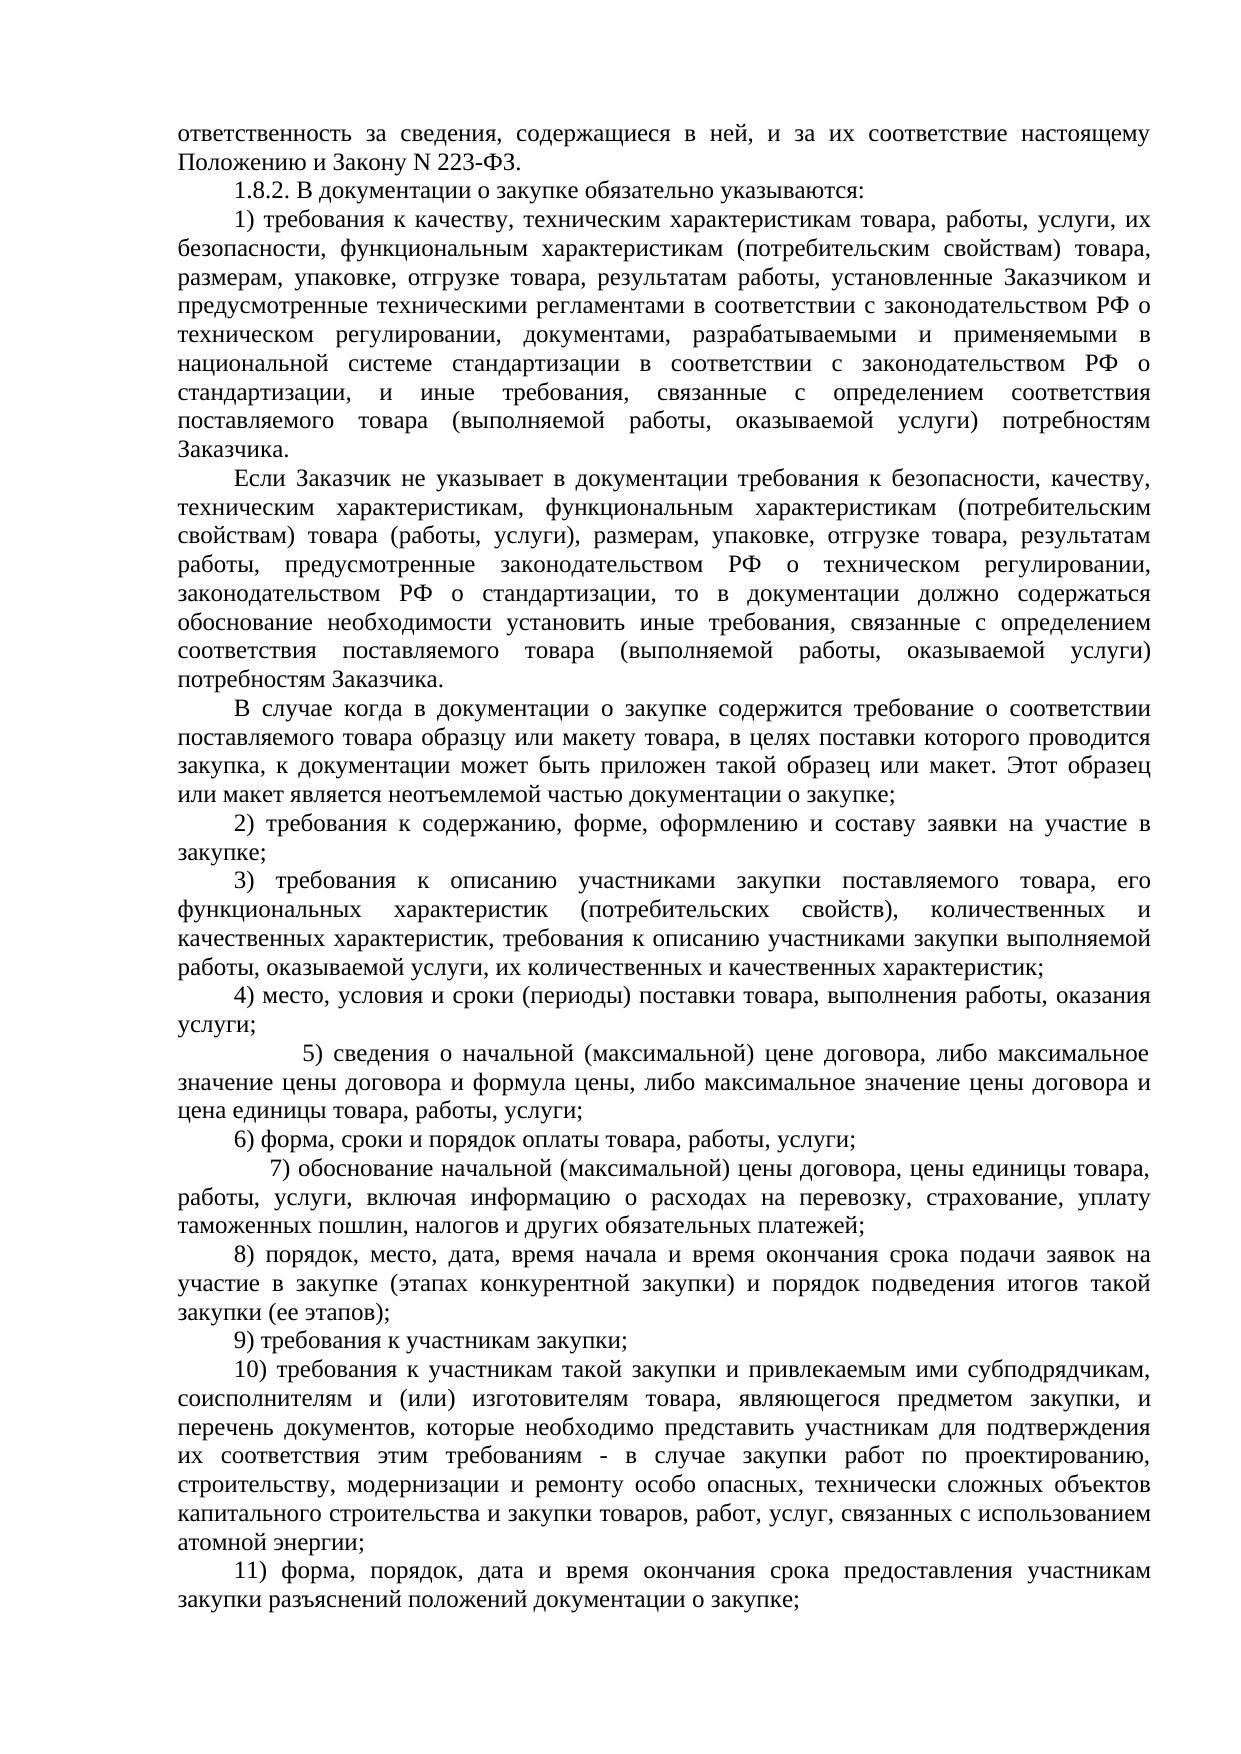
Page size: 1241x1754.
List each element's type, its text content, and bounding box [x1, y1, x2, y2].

text 10) требования к участникам такой закупки и привлекаемым ими субподрядчикам, соисполнителям и (или) изготовителям товара, являющегося предметом закупки, и перечень документов, которые необходимо представить участникам для подтверждения их соответствия этим требованиям - в случае закупки работ по проектированию, строительству, модернизации и ремонту особо опасных, технически сложных объектов капитального строительства и закупки товаров, работ, услуг, связанных с использованием атомной энергии; [177, 1354, 1152, 1556]
text 3) требования к описанию участниками закупки поставляемого товара, его функциональных характеристик (потребительских свойств), количественных и качественных характеристик, требования к описанию участниками закупки выполняемой работы, оказываемой услуги, их количественных и качественных характеристик; [177, 866, 1152, 981]
text Если Заказчик не указывает в документации требования к безопасности, качеству, техническим характеристикам, функциональным характеристикам (потребительским свойствам) товара (работы, услуги), размерам, упаковке, отгрузке товара, результатам работы, предусмотренные законодательством РФ о техническом регулировании, законодательством РФ о стандартизации, то в документации должно содержаться обоснование необходимости установить иные требования, связанные с определением соответствия поставляемого товара (выполняемой работы, оказываемой услуги) потребностям Заказчика. [177, 463, 1152, 693]
text 8) порядок, место, дата, время начала и время окончания срока подачи заявок на участие в закупке (этапах конкурентной закупки) и порядок подведения итогов такой закупки (ее этапов); [177, 1239, 1152, 1326]
text 5) сведения о начальной (максимальной) цене договора, либо максимальное значение цены договора и формула цены, либо максимальное значение цены договора и цена единицы товара, работы, услуги; [177, 1038, 1152, 1124]
text 9) требования к участникам закупки; [177, 1326, 1152, 1354]
text 6) форма, сроки и порядок оплаты товара, работы, услуги; [177, 1124, 1152, 1153]
text 4) место, условия и сроки (периоды) поставки товара, выполнения работы, оказания услуги; [177, 981, 1152, 1038]
text 7) обоснование начальной (максимальной) цены договора, цены единицы товара, работы, услуги, включая информацию о расходах на перевозку, страхование, уплату таможенных пошлин, налогов и других обязательных платежей; [177, 1153, 1152, 1239]
text 11) форма, порядок, дата и время окончания срока предоставления участникам закупки разъяснений положений документации о закупке; [177, 1556, 1152, 1613]
text 1.8.2. В документации о закупке обязательно указываются: [177, 176, 1152, 204]
text В случае когда в документации о закупке содержится требование о соответствии поставляемого товара образцу или макету товара, в целях поставки которого проводится закупка, к документации может быть приложен такой образец или макет. Этот образец или макет является неотъемлемой частью документации о закупке; [177, 693, 1152, 808]
text 2) требования к содержанию, форме, оформлению и составу заявки на участие в закупке; [177, 808, 1152, 866]
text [177, 118, 1152, 176]
text 1) требования к качеству, техническим характеристикам товара, работы, услуги, их безопасности, функциональным характеристикам (потребительским свойствам) товара, размерам, упаковке, отгрузке товара, результатам работы, установленные Заказчиком и предусмотренные техническими регламентами в соответствии с законодательством РФ о техническом регулировании, документами, разрабатываемыми и применяемыми в национальной системе стандартизации в соответствии с законодательством РФ о стандартизации, и иные требования, связанные с определением соответствия поставляемого товара (выполняемой работы, оказываемой услуги) потребностям Заказчика. [177, 204, 1152, 463]
